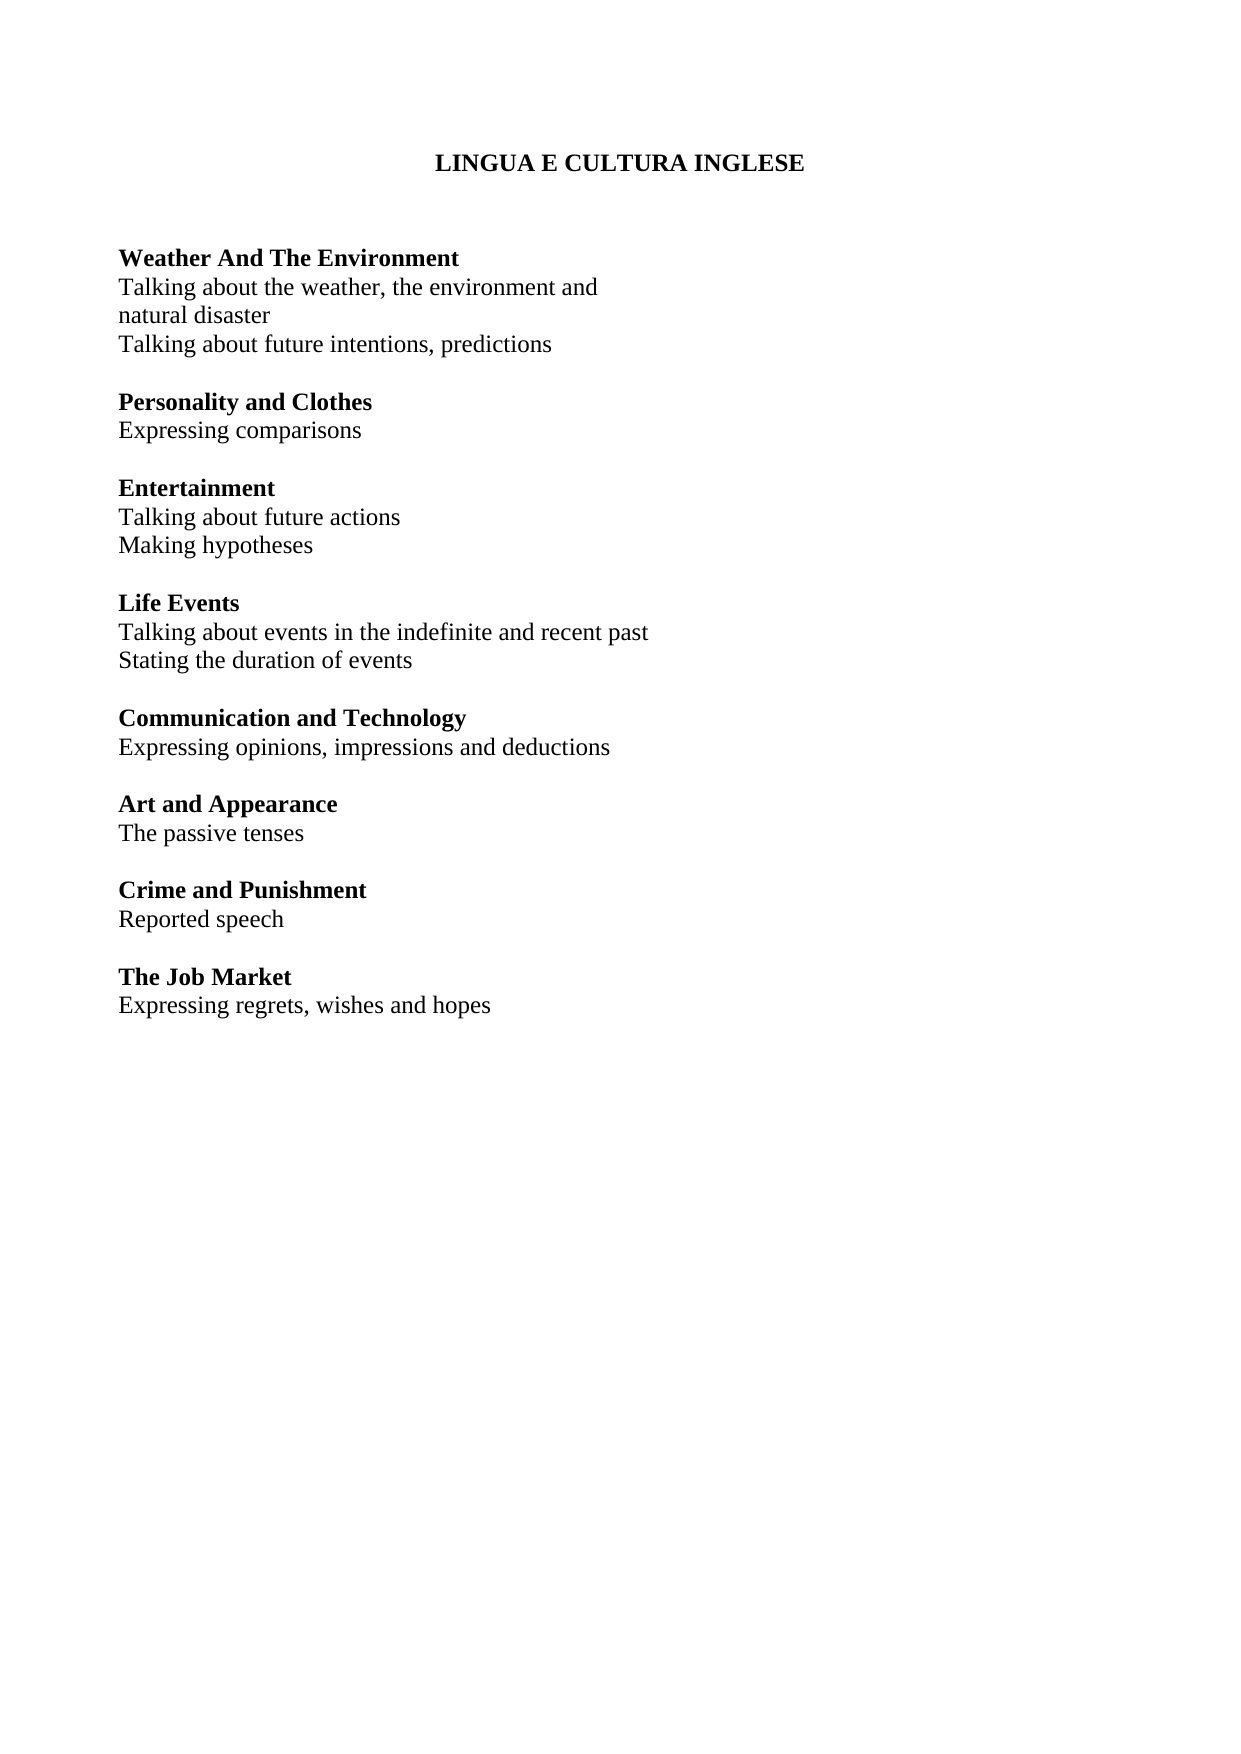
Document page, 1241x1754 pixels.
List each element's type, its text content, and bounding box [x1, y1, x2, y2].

text The passive tenses [118, 818, 1122, 847]
text natural disaster [118, 301, 1122, 329]
text Life Events [118, 588, 1122, 617]
text Talking about future actions [118, 502, 1122, 531]
text LINGUA E CULTURA INGLESE [118, 148, 1122, 176]
text Crime and Punishment [118, 876, 1122, 904]
text Talking about events in the indefinite and recent past [118, 617, 1122, 646]
text Stating the duration of events [118, 646, 1122, 674]
text Making hypotheses [118, 531, 1122, 559]
text Personality and Clothes [118, 387, 1122, 416]
text Talking about the weather, the environment and [118, 272, 1122, 301]
text Art and Appearance [118, 789, 1122, 818]
text Reported speech [118, 904, 1122, 933]
text Expressing comparisons [118, 416, 1122, 444]
text Expressing regrets, wishes and hopes [118, 991, 1122, 1019]
text Communication and Technology [118, 703, 1122, 732]
text The Job Market [118, 962, 1122, 991]
text Weather And The Environment [118, 243, 1122, 272]
text Talking about future intentions, predictions [118, 329, 1122, 358]
text Entertainment [118, 473, 1122, 502]
text Expressing opinions, impressions and deductions [118, 732, 1122, 761]
